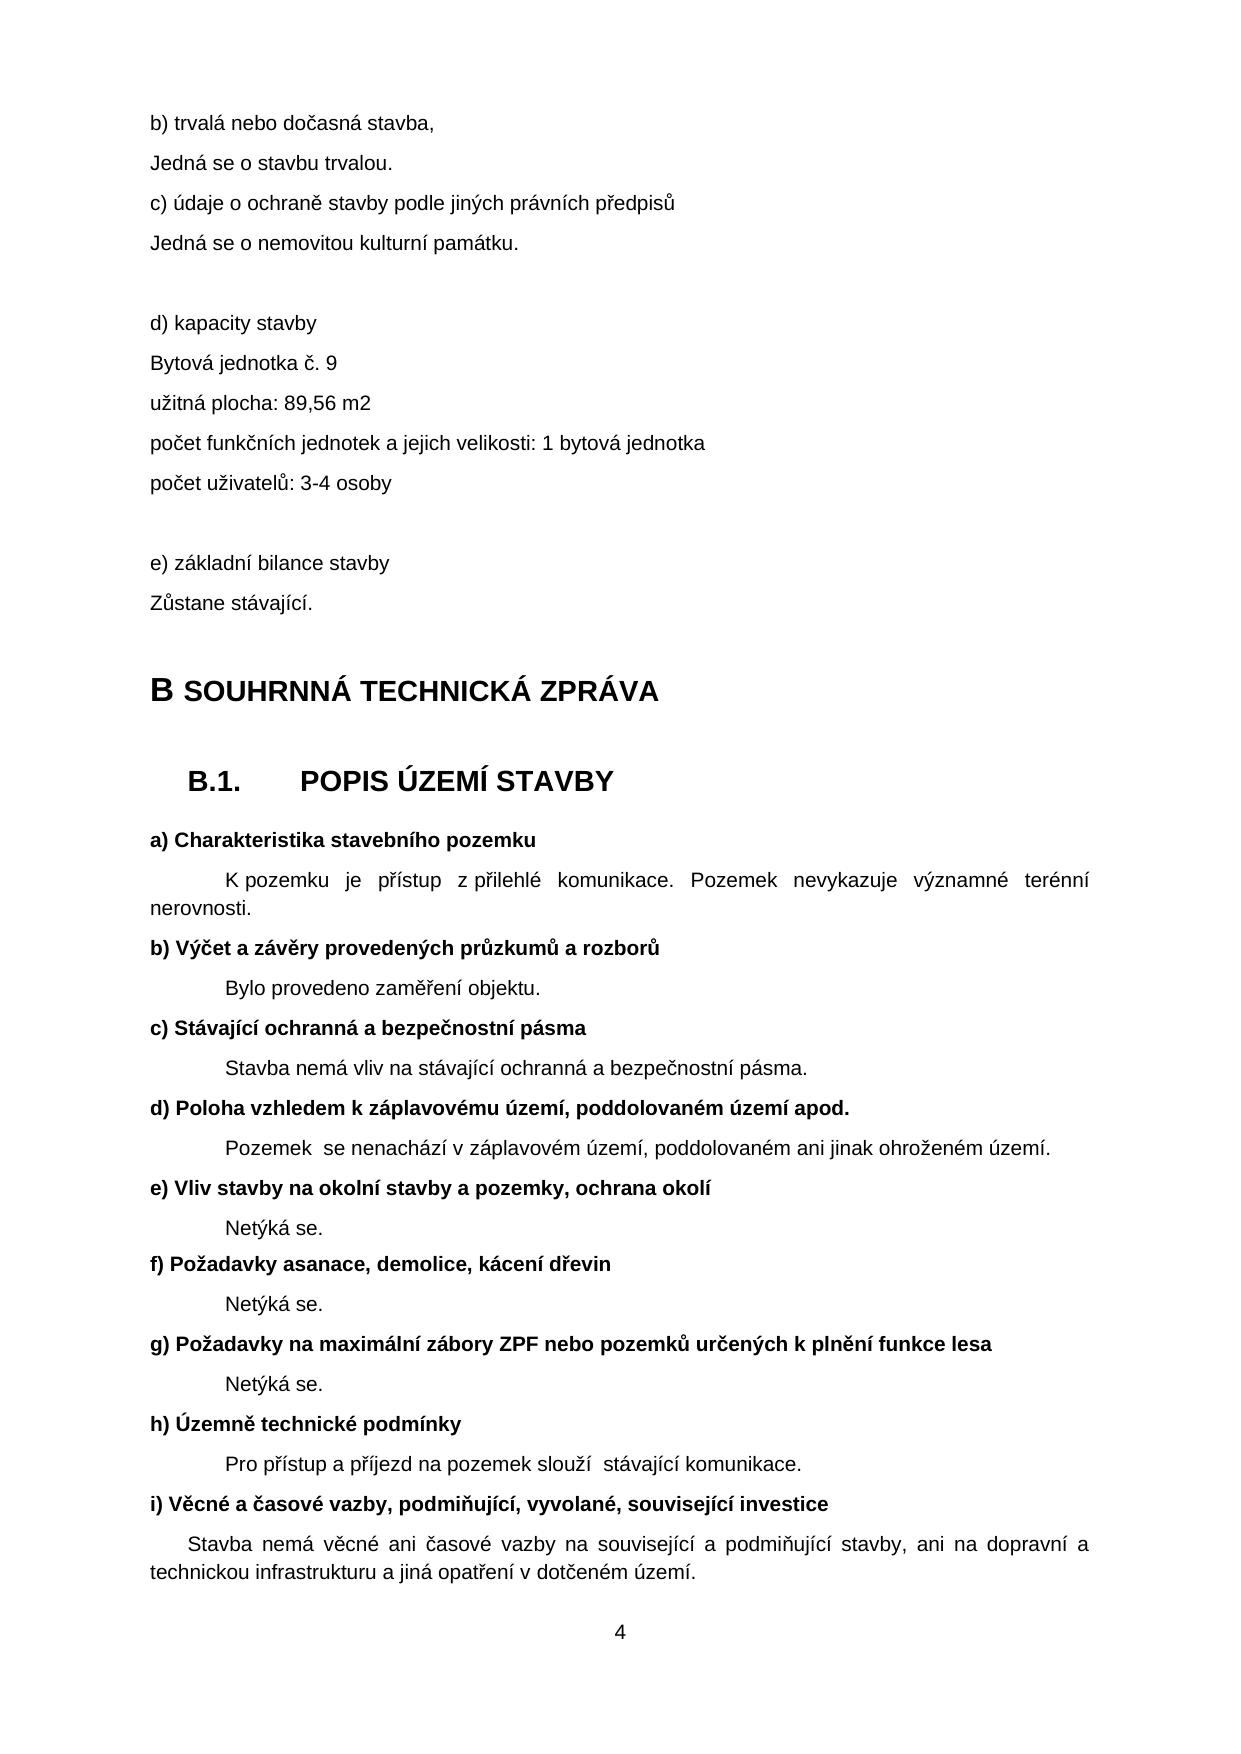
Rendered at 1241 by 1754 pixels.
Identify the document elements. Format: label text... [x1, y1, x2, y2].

text h) Územně technické podmínky [150, 1412, 1090, 1436]
text Bytová jednotka č. 9 [150, 350, 1090, 374]
text počet uživatelů: 3-4 osoby [150, 470, 1090, 494]
text Pozemek se nenachází v záplavovém území, poddolovaném ani jinak ohroženém území. [150, 1136, 1090, 1159]
text e) základní bilance stavby [150, 550, 1090, 574]
text Netýká se. [150, 1372, 1090, 1396]
text Stavba nemá vliv na stávající ochranná a bezpečnostní pásma. [150, 1056, 1090, 1079]
text B SOUHRNNÁ TECHNICKÁ ZPRÁVA [150, 670, 1090, 709]
text Pro přístup a příjezd na pozemek slouží stávající komunikace. [150, 1452, 1090, 1476]
text K pozemku je přístup z přilehlé komunikace. Pozemek nevykazuje významné terénní nerovnosti. [150, 868, 1090, 919]
text b) trvalá nebo dočasná stavba, [150, 110, 1090, 134]
text g) Požadavky na maximální zábory ZPF nebo pozemků určených k plnění funkce lesa [150, 1332, 1090, 1356]
text c) Stávající ochranná a bezpečnostní pásma [150, 1016, 1090, 1039]
text c) údaje o ochraně stavby podle jiných právních předpisů [150, 190, 1090, 214]
text a) Charakteristika stavebního pozemku [150, 828, 1090, 852]
text f) Požadavky asanace, demolice, kácení dřevin [150, 1252, 1090, 1276]
text d) Poloha vzhledem k záplavovému území, poddolovaném území apod. [150, 1096, 1090, 1119]
text i) Věcné a časové vazby, podmiňující, vyvolané, související investice [150, 1492, 1090, 1516]
text Stavba nemá věcné ani časové vazby na související a podmiňující stavby, ani na dopravní a technickou infrastrukturu a jiná opatření v dotčeném území. [150, 1532, 1090, 1583]
text Netýká se. [150, 1292, 1090, 1316]
text Jedná se o stavbu trvalou. [150, 150, 1090, 174]
text b) Výčet a závěry provedených průzkumů a rozborů [150, 936, 1090, 959]
text e) Vliv stavby na okolní stavby a pozemky, ochrana okolí [150, 1176, 1090, 1199]
text Netýká se. [150, 1216, 1090, 1239]
text počet funkčních jednotek a jejich velikosti: 1 bytová jednotka [150, 430, 1090, 454]
text Jedná se o nemovitou kulturní památku. [150, 230, 1090, 254]
text B.1. POPIS ÚZEMÍ STAVBY [187, 764, 1090, 798]
text d) kapacity stavby [150, 310, 1090, 334]
text užitná plocha: 89,56 m2 [150, 390, 1090, 414]
text Bylo provedeno zaměření objektu. [225, 976, 1090, 999]
text Zůstane stávající. [150, 590, 1090, 614]
